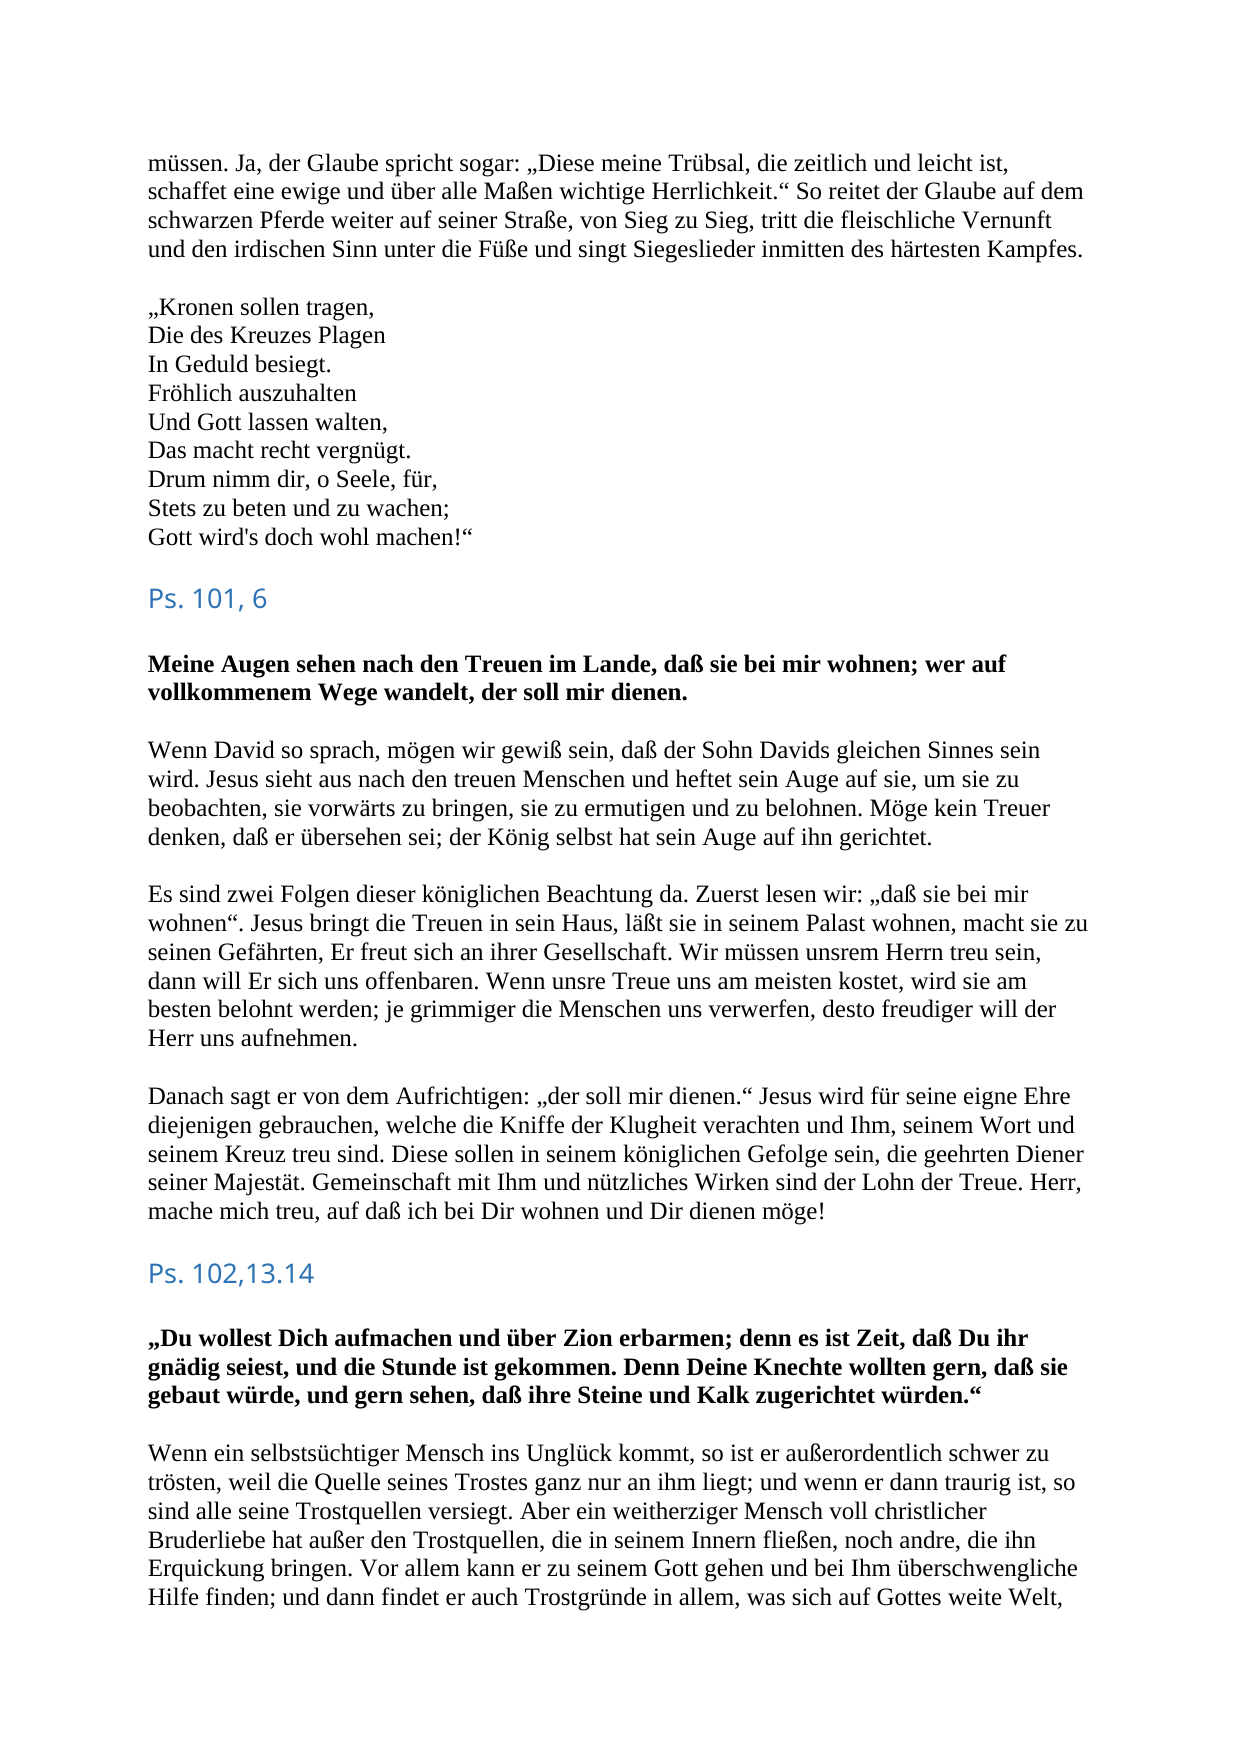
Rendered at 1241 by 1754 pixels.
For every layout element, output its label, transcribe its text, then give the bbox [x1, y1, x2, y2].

text Meine Augen sehen nach den Treuen im Lande, daß sie bei mir wohnen; wer auf vollkommenem Wege wandelt, der soll mir dienen. [148, 850, 1093, 907]
text Danach sagt er von dem Aufrichtigen: „der soll mir dienen.“ Jesus wird für seine eigne Ehre diejenigen gebrauchen, welche die Kniffe der Klugheit verachten und Ihm, seinem Wort und seinem Kreuz treu sind. Diese sollen in seinem königlichen Gefolge sein, die geehrten Diener seiner Majestät. Gemeinschaft mit Ihm und nützliches Wirken sind der Lohn der Treue. Herr, mache mich treu, auf daß ich bei Dir wohnen und Dir dienen möge! [148, 1282, 1093, 1426]
text „Du wollest Dich aufmachen und über Zion erbarmen; denn es ist Zeit, daß Du ihr gnädig seiest, und die Stunde ist gekommen. Denn Deine Knechte wollten gern, daß sie gebaut würde, und gern sehen, daß ihre Steine und Kalk zugerichtet würden.“ [148, 1524, 1093, 1611]
subtitle Ps. 101, 6 [148, 781, 1093, 818]
subtitle Ps. 102,13.14 [148, 1455, 1093, 1492]
text Wenn David so sprach, mögen wir gewiß sein, daß der Sohn Davids gleichen Sinnes sein wird. Jesus sieht aus nach den treuen Menschen und heftet sein Auge auf sie, um sie zu beobachten, sie vorwärts zu bringen, sie zu ermutigen und zu belohnen. Möge kein Treuer denken, daß er übersehen sei; der König selbst hat sein Auge auf ihn gerichtet. [148, 937, 1093, 1052]
text „Kronen sollen tragen, Die des Kreuzes Plagen In Geduld besiegt. Fröhlich auszuhalten Und Gott lassen walten, Das macht recht vergnügt. Drum nimm dir, o Seele, für, Stets zu beten und zu wachen; Gott wird's doch wohl machen!“ [148, 493, 1093, 752]
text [148, 148, 1093, 464]
text Es sind zwei Folgen dieser königlichen Beachtung da. Zuerst lesen wir: „daß sie bei mir wohnen“. Jesus bringt die Treuen in sein Haus, läßt sie in seinem Palast wohnen, macht sie zu seinen Gefährten, Er freut sich an ihrer Gesellschaft. Wir müssen unsrem Herrn treu sein, dann will Er sich uns offenbaren. Wenn unsre Treue uns am meisten kostet, wird sie am besten belohnt werden; je grimmiger die Menschen uns verwerfen, desto freudiger will der Herr uns aufnehmen. [148, 1081, 1093, 1253]
